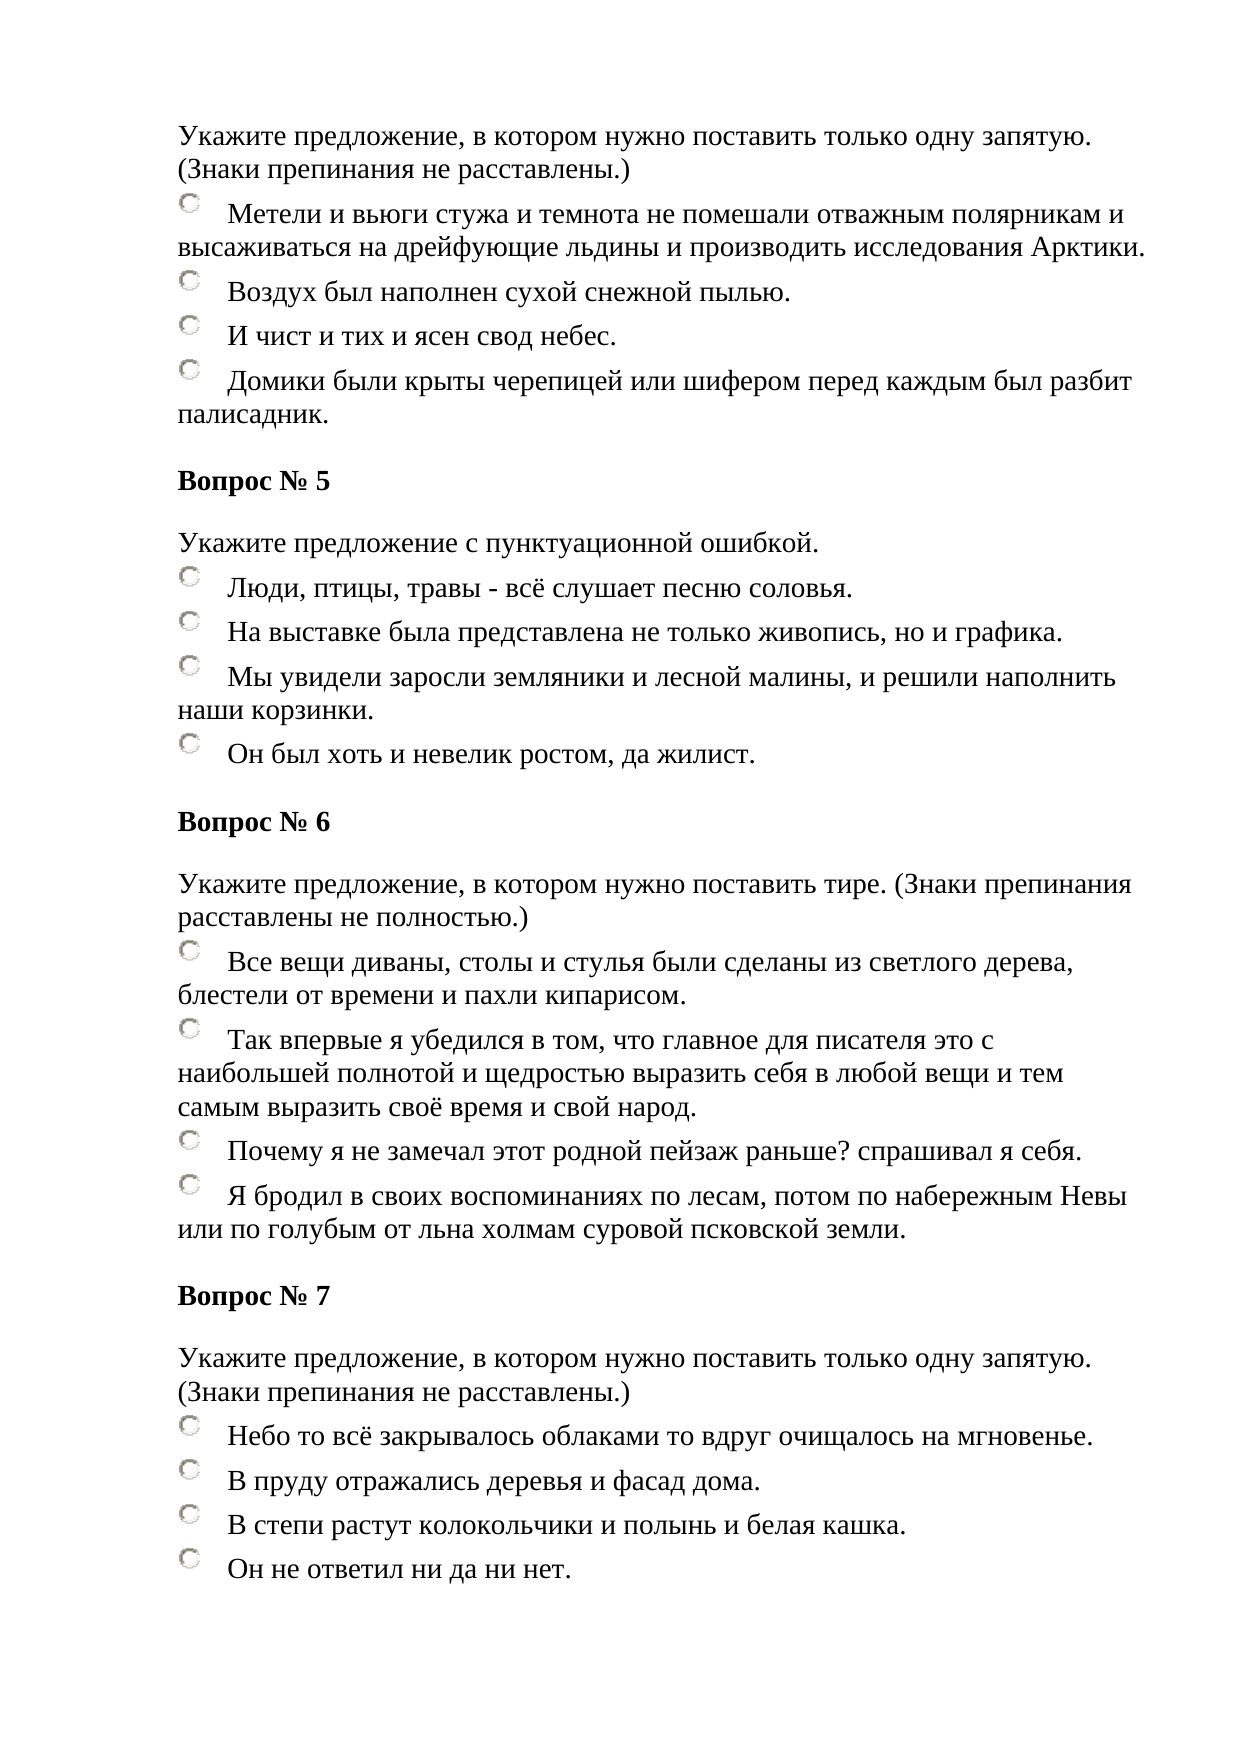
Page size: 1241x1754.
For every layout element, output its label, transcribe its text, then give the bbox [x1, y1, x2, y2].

text Люди, птицы, травы - всё слушает песню соловья. На выставке была представлена не только живопись, но и графика. Мы увидели заросли земляники и лесной малины, и решили наполнить наши корзинки. Он был хоть и невелик ростом, да жилист. [177, 559, 1152, 770]
text Укажите предложение, в котором нужно поставить тире. (Знаки препинания расставлены не полностью.) [177, 866, 1152, 933]
text Небо то всё закрывалось облаками то вдруг очищалось на мгновенье. В пруду отражались деревья и фасад дома. В степи растут колокольчики и полынь и белая кашка. Он не ответил ни да ни нет. [177, 1408, 1152, 1585]
text Вопрос № 7 [177, 1278, 1152, 1341]
text Укажите предложение, в котором нужно поставить только одну запятую. (Знаки препинания не расставлены.) [177, 118, 1152, 185]
text Метели и вьюги стужа и темнота не помешали отважным полярникам и высаживаться на дрейфующие льдины и производить исследования Арктики. Воздух был наполнен сухой снежной пылью. И чист и тих и ясен свод небес. Домики были крыты черепицей или шифером перед каждым был разбит палисадник. [177, 185, 1152, 430]
text Все вещи диваны, столы и стулья были сделаны из светлого дерева, блестели от времени и пахли кипарисом. Так впервые я убедился в том, что главное для писателя это с наибольшей полнотой и щедростью выразить себя в любой вещи и тем самым выразить своё время и свой народ. Почему я не замечал этот родной пейзаж раньше? спрашивал я себя. Я бродил в своих воспоминаниях по лесам, потом по набережным Невы или по голубым от льна холмам суровой псковской земли. [177, 933, 1152, 1245]
text Вопрос № 6 [177, 804, 1152, 866]
text Укажите предложение с пунктуационной ошибкой. [177, 526, 1152, 559]
text Вопрос № 5 [177, 463, 1152, 526]
text Укажите предложение, в котором нужно поставить только одну запятую. (Знаки препинания не расставлены.) [177, 1341, 1152, 1408]
